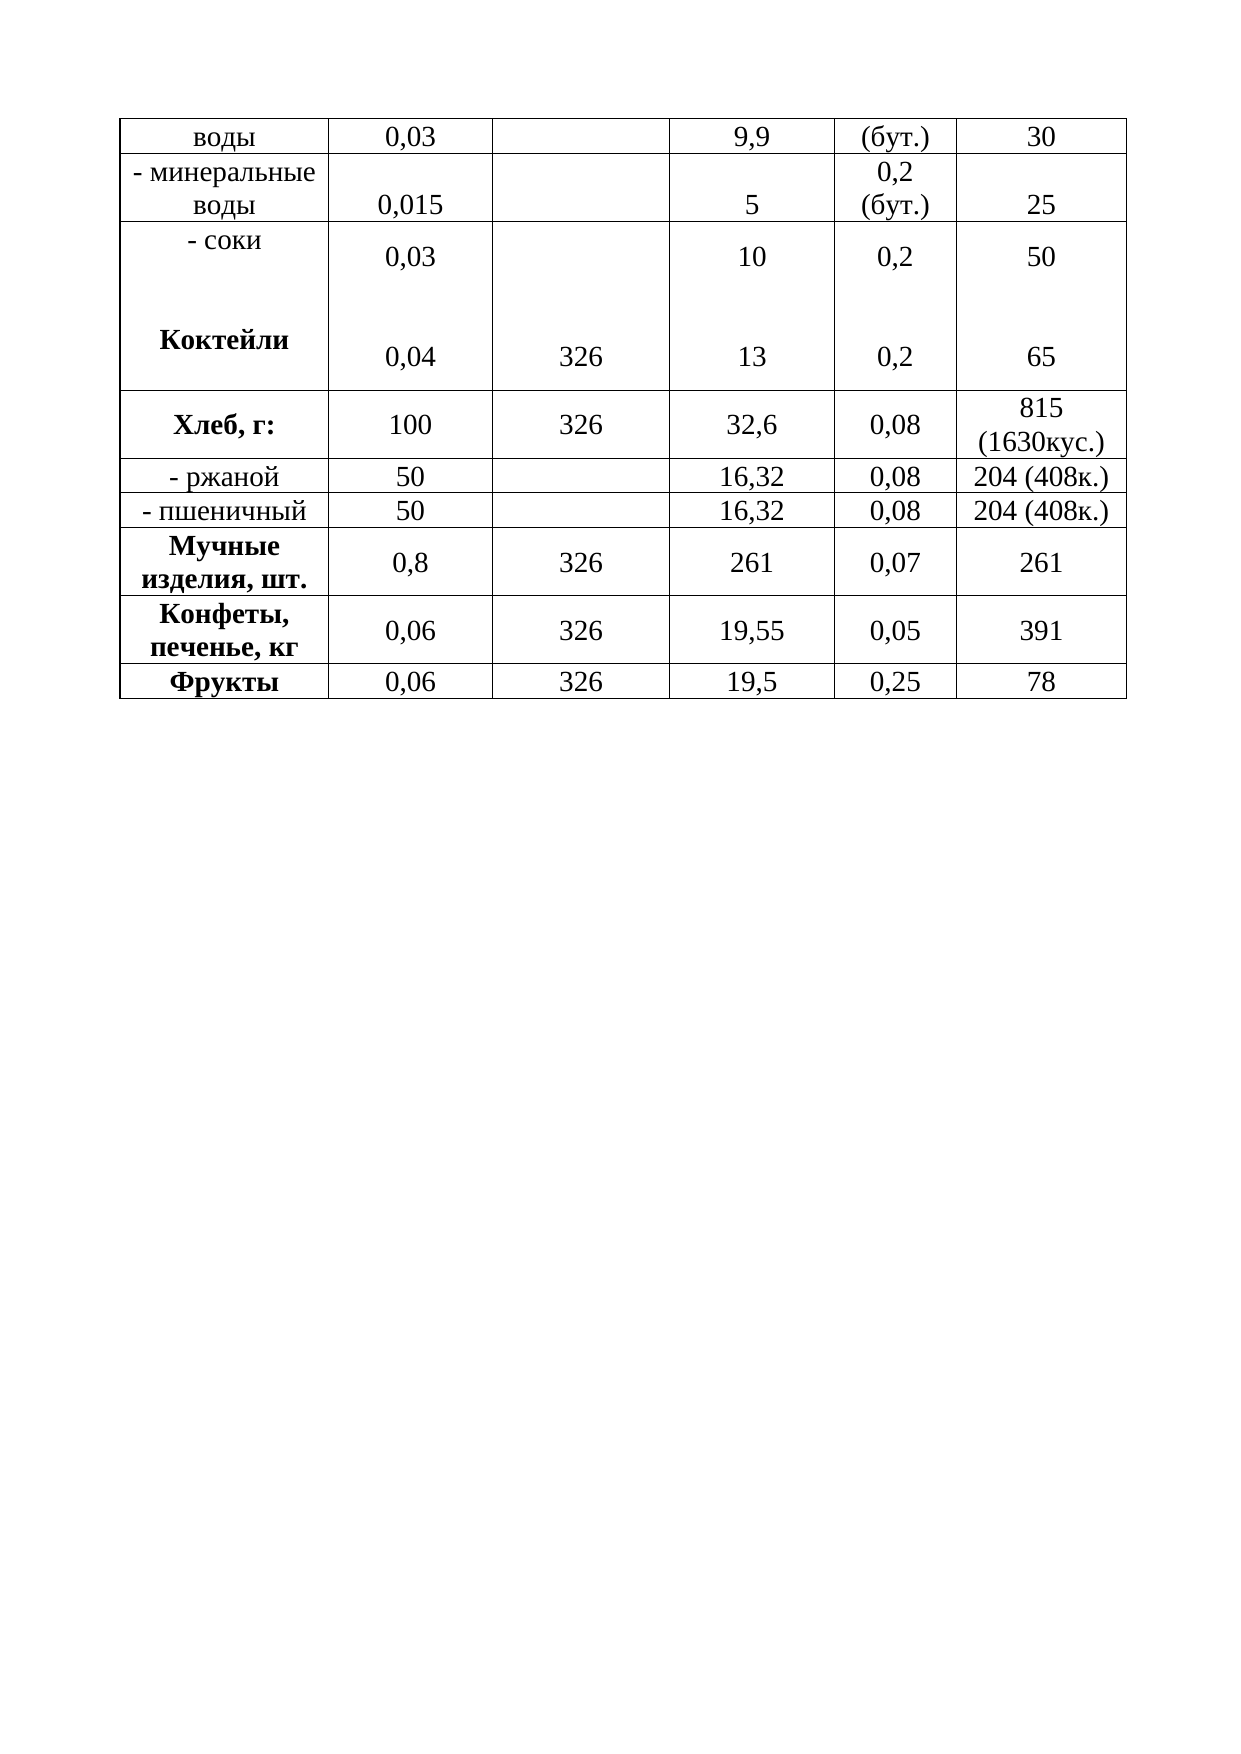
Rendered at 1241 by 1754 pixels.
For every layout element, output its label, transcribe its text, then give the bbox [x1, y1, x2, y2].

table_cell 0,07 [835, 528, 956, 595]
table_cell 0,03 0,04 [329, 222, 492, 389]
table_cell 50 [329, 459, 492, 492]
table_cell - фруктовые воды [121, 119, 328, 153]
table_cell 326 [493, 391, 669, 458]
table_cell 0,2 (бут.) [835, 154, 956, 221]
table_cell 815 (1630кус.) [957, 391, 1126, 458]
table_cell 0,03 [329, 119, 492, 153]
table_cell 50 [329, 493, 492, 527]
table_cell 0,08 [835, 459, 956, 492]
table_cell 326 [493, 222, 669, 389]
table_cell 10 13 [670, 222, 834, 389]
table_cell 0,8 [329, 528, 492, 595]
table_cell [493, 119, 669, 153]
table_cell - соки Коктейли [121, 222, 328, 389]
table_cell 326 [493, 664, 669, 698]
table_cell 32,6 [670, 391, 834, 458]
table_cell 5 [670, 154, 834, 221]
table_cell - ржаной [121, 459, 328, 492]
table_cell Фрукты [121, 664, 328, 698]
table_cell 326 [493, 528, 669, 595]
table_cell 0,08 [835, 493, 956, 527]
table_cell - пшеничный [121, 493, 328, 527]
table_cell 261 [670, 528, 834, 595]
table_cell 19,5 [670, 664, 834, 698]
table_cell 100 [329, 391, 492, 458]
table_cell 30 [957, 119, 1126, 153]
table_cell 391 [957, 596, 1126, 663]
table_cell 326 [493, 596, 669, 663]
table_cell 50 65 [957, 222, 1126, 389]
table_cell 204 (408к.) [957, 459, 1126, 492]
table_cell Мучные изделия, шт. [121, 528, 328, 595]
table_cell Хлеб, г: [121, 391, 328, 458]
table_cell 16,32 [670, 459, 834, 492]
table_cell 204 (408к.) [957, 493, 1126, 527]
table_cell 0,33 (бут.) [835, 119, 956, 153]
table_cell [493, 459, 669, 492]
table_cell [493, 493, 669, 527]
table_cell Конфеты, печенье, кг [121, 596, 328, 663]
table_cell 0,06 [329, 596, 492, 663]
table_cell 9,9 [670, 119, 834, 153]
table_cell 78 [957, 664, 1126, 698]
table_cell 19,55 [670, 596, 834, 663]
table_cell 261 [957, 528, 1126, 595]
table_cell 16,32 [670, 493, 834, 527]
table_cell 0,08 [835, 391, 956, 458]
table_cell 0,015 [329, 154, 492, 221]
table_cell - минеральные воды [121, 154, 328, 221]
table_cell 25 [957, 154, 1126, 221]
table_cell [493, 154, 669, 221]
table_cell 0,2 0,2 [835, 222, 956, 389]
table_cell 0,06 [329, 664, 492, 698]
table_cell 0,05 [835, 596, 956, 663]
table_cell 0,25 [835, 664, 956, 698]
